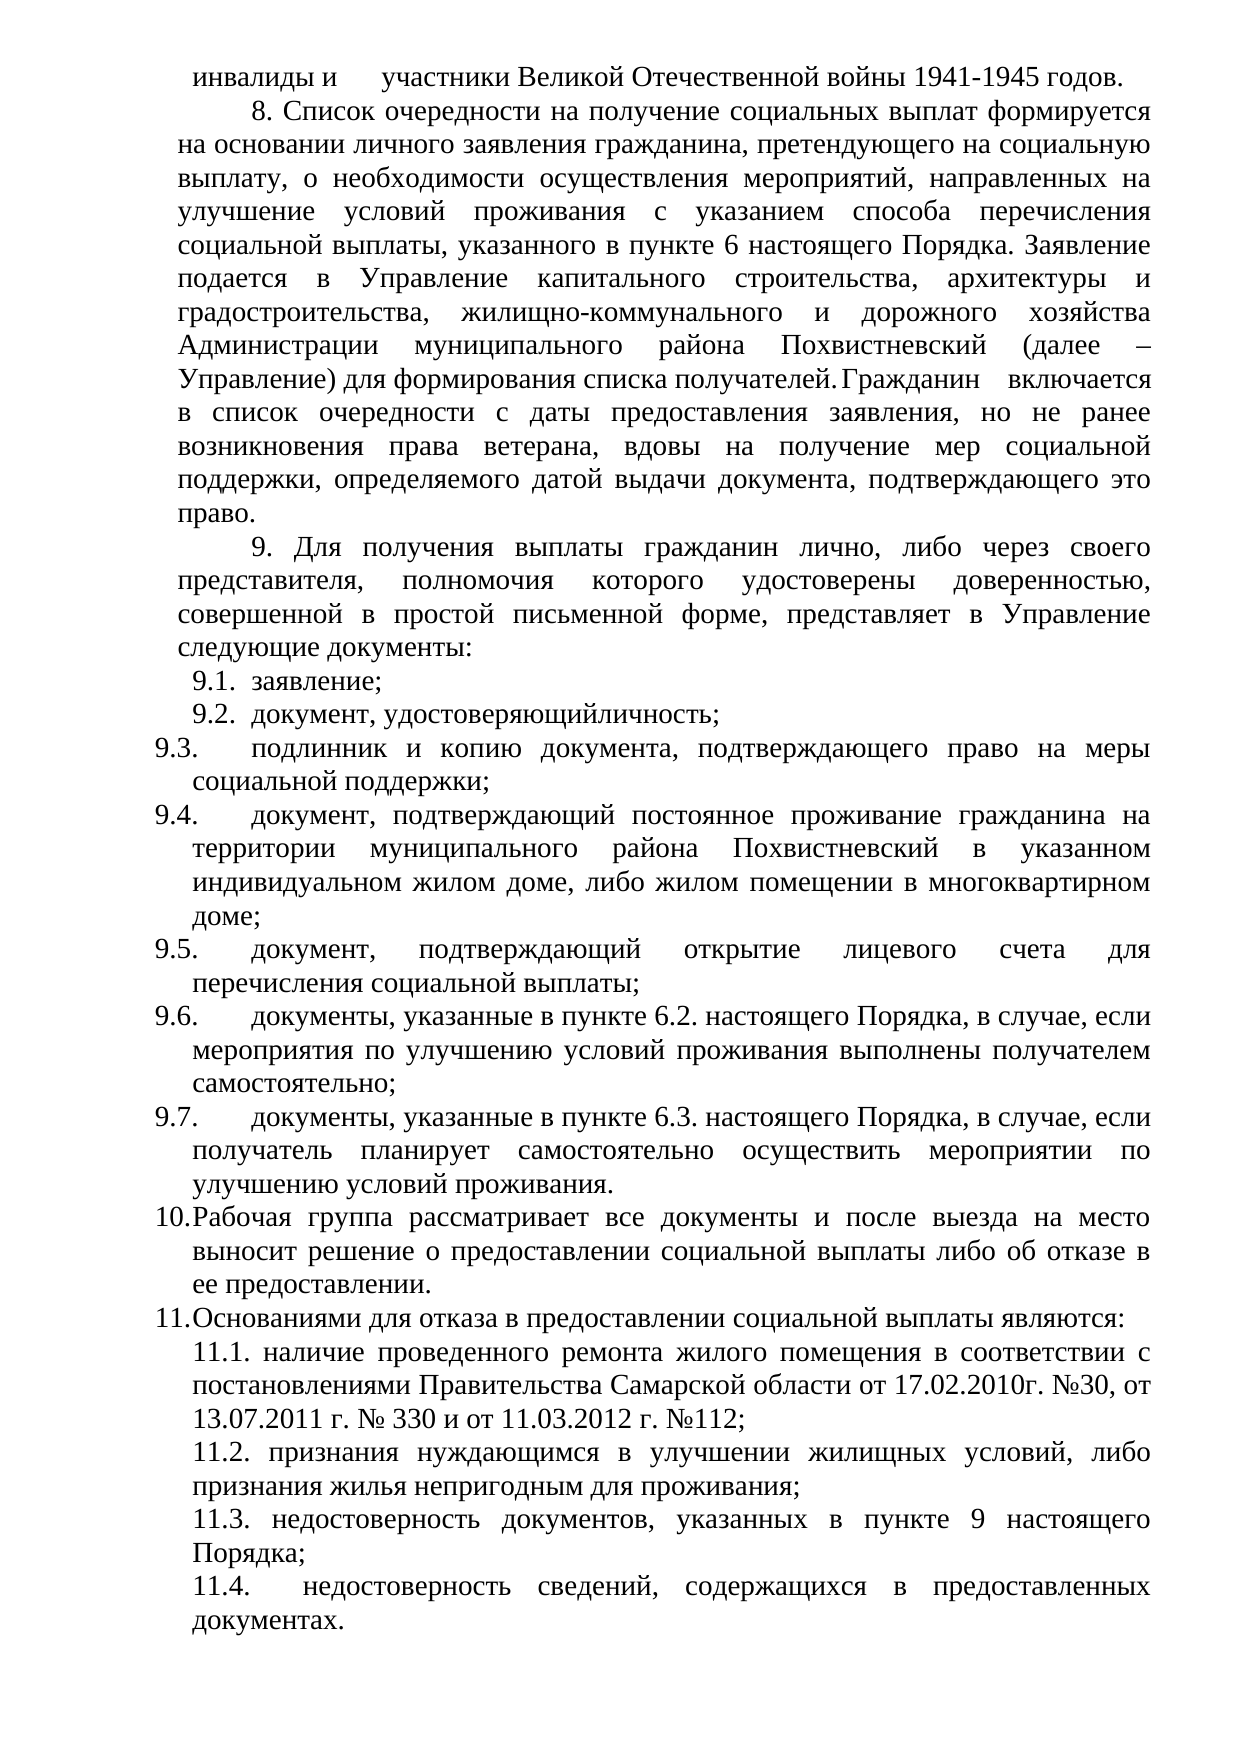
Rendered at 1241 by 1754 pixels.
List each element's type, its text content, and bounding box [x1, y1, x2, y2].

list Рабочая группа рассматривает все документы и после выезда на место выносит решение о предоставлении социальной выплаты либо об отказе в ее предоставлении. [154, 1199, 1152, 1300]
list документы, указанные в пункте 6.3. настоящего Порядка, в случае, если получатель планирует самостоятельно осуществить мероприятии по улучшению условий проживания. [154, 1099, 1152, 1199]
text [192, 59, 1152, 93]
text 8. Список очередности на получение социальных выплат формируется на основании личного заявления гражданина, претендующего на социальную выплату, о необходимости осуществления мероприятий, направленных на улучшение условий проживания с указанием способа перечисления социальной выплаты, указанного в пункте 6 настоящего Порядка. Заявление подается в Управление капитального строительства, архитектуры и градостроительства, жилищно-коммунального и дорожного хозяйства Администрации муниципального района Похвистневский (далее – Управление) для формирования списка получателей. Гражданин включается в список очередности с даты предоставления заявления, но не ранее возникновения права ветерана, вдовы на получение мер социальной поддержки, определяемого датой выдачи документа, подтверждающего это право. [177, 93, 1152, 529]
list заявление; [192, 663, 1152, 696]
text 11.3. недостоверность документов, указанных в пункте 9 настоящего Порядка; [192, 1501, 1152, 1568]
text 11.4. недостоверность сведений, содержащихся в предоставленных документах. [192, 1568, 1152, 1636]
text 9. Для получения выплаты гражданин лично, либо через своего представителя, полномочия которого удостоверены доверенностью, совершенной в простой письменной форме, представляет в Управление следующие документы: [177, 529, 1152, 663]
list Основаниями для отказа в предоставлении социальной выплаты являются: [154, 1300, 1152, 1334]
list документ, подтверждающий постоянное проживание гражданина на территории муниципального района Похвистневский в указанном индивидуальном жилом доме, либо жилом помещении в многоквартирном доме; [154, 797, 1152, 931]
text 11.1. наличие проведенного ремонта жилого помещения в соответствии с постановлениями Правительства Самарской области от 17.02.2010г. №30, от 13.07.2011 г. № 330 и от 11.03.2012 г. №112; [192, 1334, 1152, 1434]
list подлинник и копию документа, подтверждающего право на меры социальной поддержки; [154, 730, 1152, 797]
text 11.2. признания нуждающимся в улучшении жилищных условий, либо признания жилья непригодным для проживания; [192, 1434, 1152, 1501]
list документы, указанные в пункте 6.2. настоящего Порядка, в случае, если мероприятия по улучшению условий проживания выполнены получателем самостоятельно; [154, 998, 1152, 1099]
list документ, удостоверяющийличность; [192, 696, 1152, 730]
list документ, подтверждающий открытие лицевого счета для перечисления социальной выплаты; [154, 931, 1152, 998]
